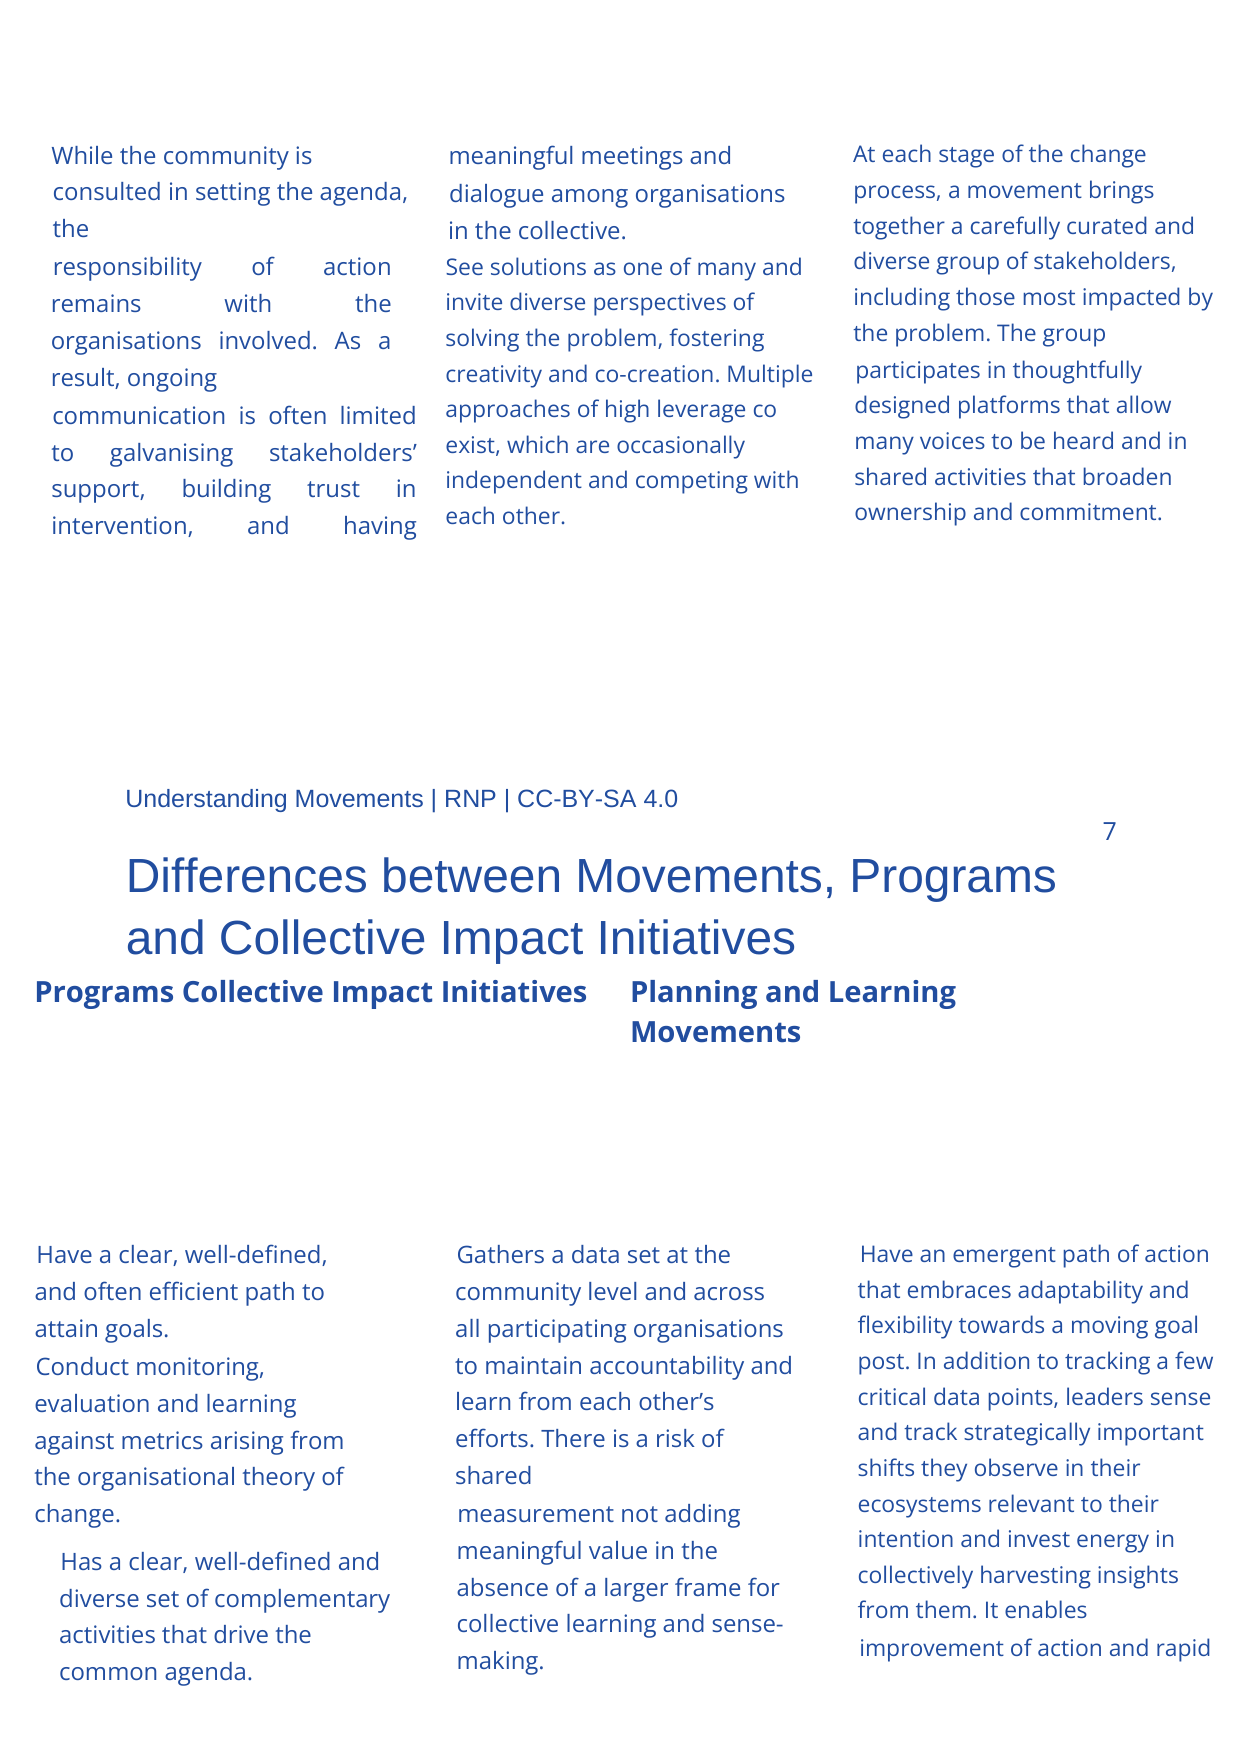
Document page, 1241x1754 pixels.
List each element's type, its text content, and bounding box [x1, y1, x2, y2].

text Programs Collective Impact Initiatives [34, 972, 630, 1011]
text Conduct monitoring, evaluation and learning against metrics arising from the organisational theory of change. [34, 1350, 382, 1529]
text participates in thoughtfully designed platforms that allow many voices to be heard and in shared activities that broaden ownership and commitment. [854, 354, 1195, 527]
text Have an emergent path of action that embraces adaptability and flexibility towards a moving goal post. In addition to tracking a few critical data points, leaders sense and track strategically important shifts they observe in their ecosystems relevant to their intention and invest energy in collectively harvesting insights from them. It enables [857, 1238, 1225, 1626]
text Gathers a data set at the community level and across all participating organisations to maintain accountability and learn from each other’s efforts. There is a risk of shared [455, 1238, 794, 1491]
text While the community is consulted in setting the agenda, the [51, 138, 419, 244]
text Understanding Movements | RNP | CC-BY-SA 4.0 [125, 784, 1226, 813]
text communication is often limited to galvanising stakeholders’ support, building trust in intervention, and having meaningful meetings and [51, 399, 417, 542]
text Differences between Movements, Programs and Collective Impact Initiatives [126, 847, 1110, 964]
text dialogue among organisations in the collective. [448, 177, 803, 246]
text See solutions as one of many and invite diverse perspectives of solving the problem, fostering creativity and co-creation. Multiple approaches of high leverage co exist, which are occasionally independent and competing with each other. [445, 251, 818, 531]
text Have a clear, well-defined, and often efficient path to attain goals. [34, 1238, 370, 1344]
text Movements [630, 1011, 1226, 1051]
text responsibility of action remains with the organisations involved. As a result, ongoing [51, 250, 392, 393]
text 7 [34, 813, 1116, 847]
text At each stage of the change process, a movement brings together a carefully curated and diverse group of stakeholders, including those most impacted by the problem. The group [853, 138, 1220, 348]
text Planning and Learning [630, 972, 1226, 1011]
text communication is often limited to galvanising stakeholders’ support, building trust in intervention, and having meaningful meetings and [448, 138, 814, 171]
text improvement of action and rapid evolution of the direction in response to changing [858, 1631, 1221, 1663]
text measurement not adding meaningful value in the absence of a larger frame for collective learning and sense-making. [456, 1497, 811, 1677]
text Has a clear, well-defined and diverse set of complementary activities that drive the common agenda. [59, 1544, 412, 1687]
